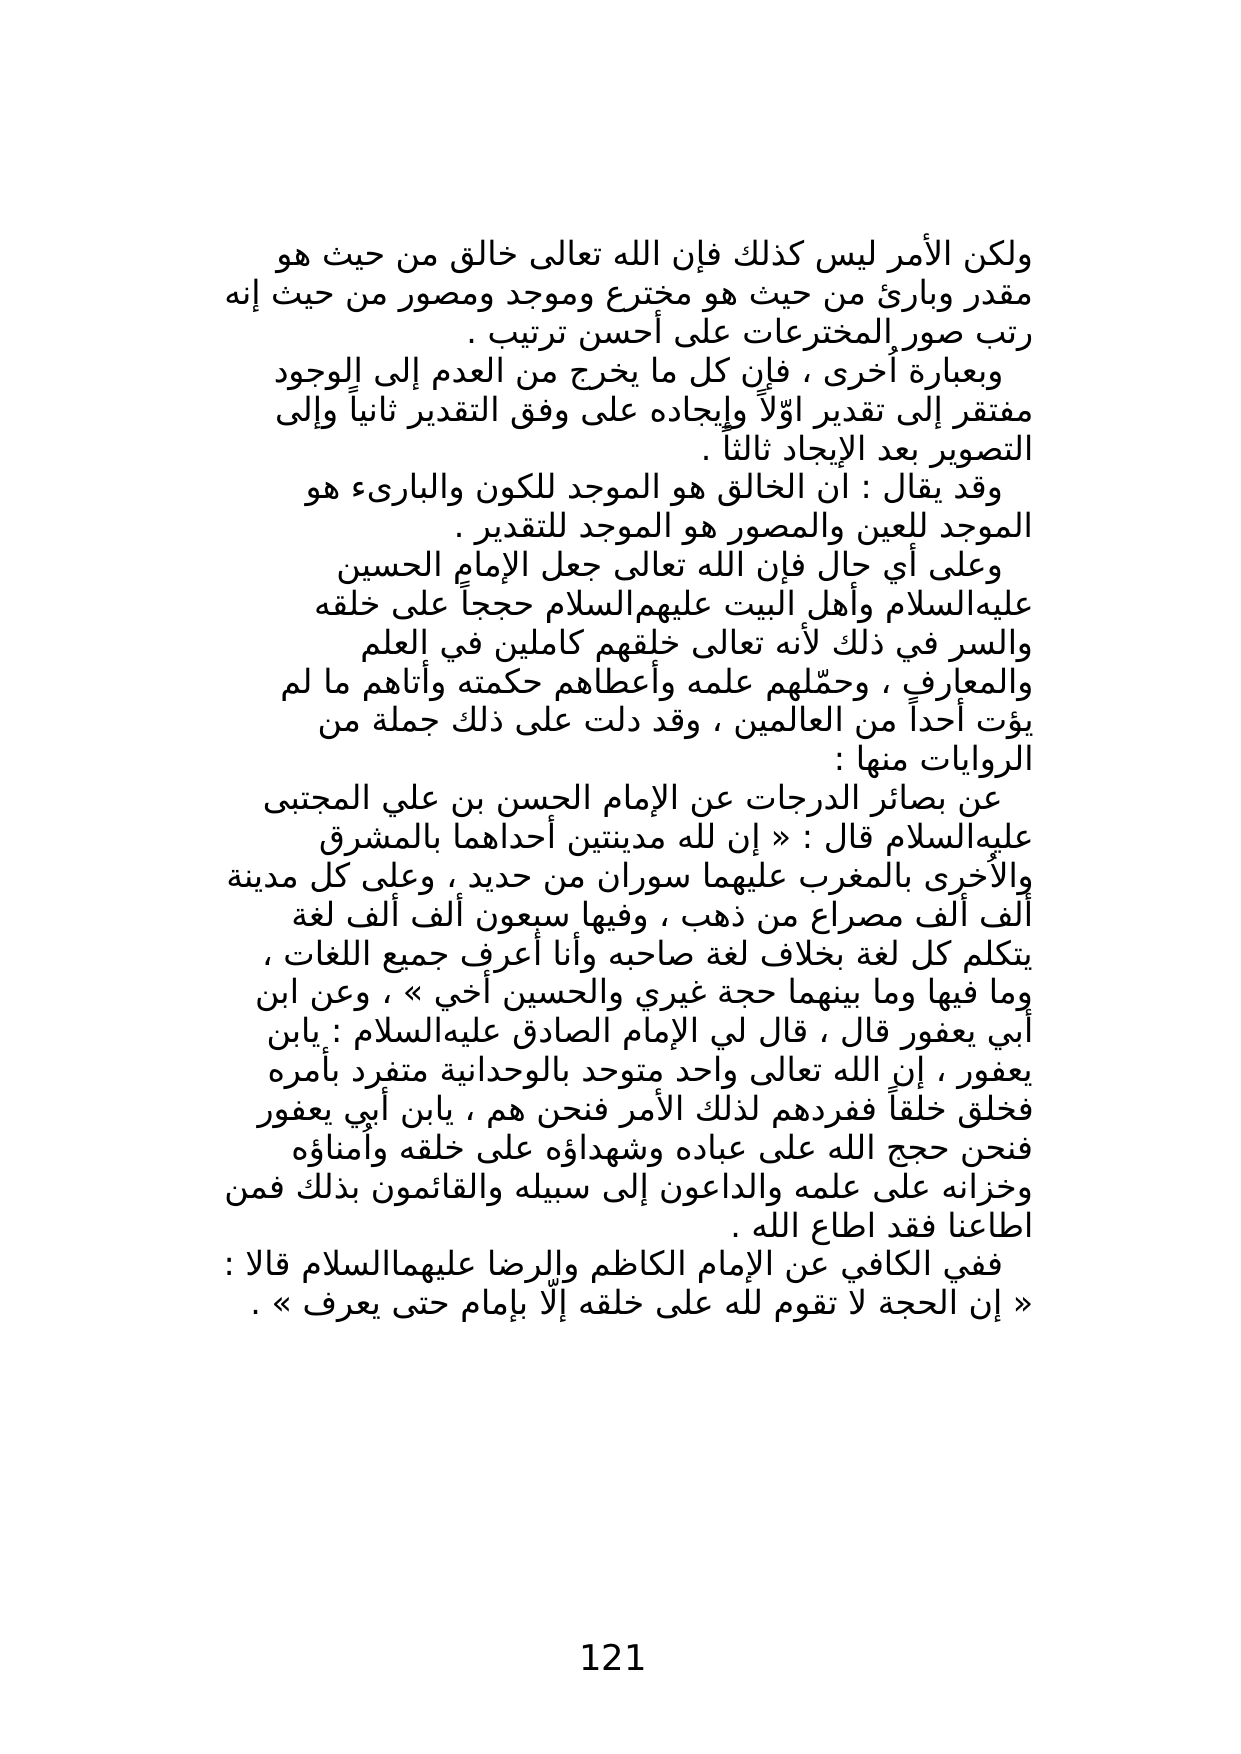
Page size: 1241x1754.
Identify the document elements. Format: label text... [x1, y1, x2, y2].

text عن بصائر الدرجات عن الإمام الحسن بن علي المجتبى عليه‌السلام قال : « إن لله مدينتين أحداهما بالمشرق والاُخرى بالمغرب عليهما سوران من حديد ، وعلى كل مدينة ألف ألف مصراع من ذهب ، وفيها سبعون ألف ألف لغة يتكلم كل لغة بخلاف لغة صاحبه وأنا أعرف جميع اللغات ، وما فيها وما بينهما حجة غيري والحسين أخي » ، وعن ابن أبي يعفور قال ، قال لي الإمام الصادق عليه‌السلام : يابن يعفور ، إن الله تعالى واحد متوحد بالوحدانية متفرد بأمره فخلق خلقاً ففردهم لذلك الأمر فنحن هم ، يابن أبي يعفور فنحن حجج الله على عباده وشهداؤه على خلقه واُمناؤه وخزانه على علمه والداعون إلى سبيله والقائمون بذلك فمن اطاعنا فقد اطاع الله . [222, 779, 1033, 1245]
text وبعبارة اُخرى ، فإن كل ما يخرج من العدم إلى الوجود مفتقر إلى تقدير اوّلاً وإيجاده على وفق التقدير ثانياً وإلى التصوير بعد الإيجاد ثالثاً . [222, 351, 1033, 468]
text وعلى أي حال فإن الله تعالى جعل الإمام الحسين عليه‌السلام وأهل البيت عليهم‌السلام حججاً على خلقه والسر في ذلك لأنه تعالى خلقهم كاملين في العلم والمعارف ، وحمّلهم علمه وأعطاهم حكمته وأتاهم ما لم يؤت أحداً من العالمين ، وقد دلت على ذلك جملة من الروايات منها : [222, 546, 1033, 779]
text ففي الكافي عن الإمام الكاظم والرضا عليهما‌السلام قالا : « إن الحجة لا تقوم لله على خلقه إلّا بإمام حتى يعرف » . [222, 1245, 1033, 1323]
text ولكن الأمر ليس كذلك فإن الله تعالى خالق من حيث هو مقدر وبارئ من حيث هو مخترع وموجد ومصور من حيث إنه رتب صور المخترعات على أحسن ترتيب . [222, 235, 1033, 351]
text وقد يقال : ان الخالق هو الموجد للكون والباریء هو الموجد للعين والمصور هو الموجد للتقدير . [222, 468, 1033, 546]
